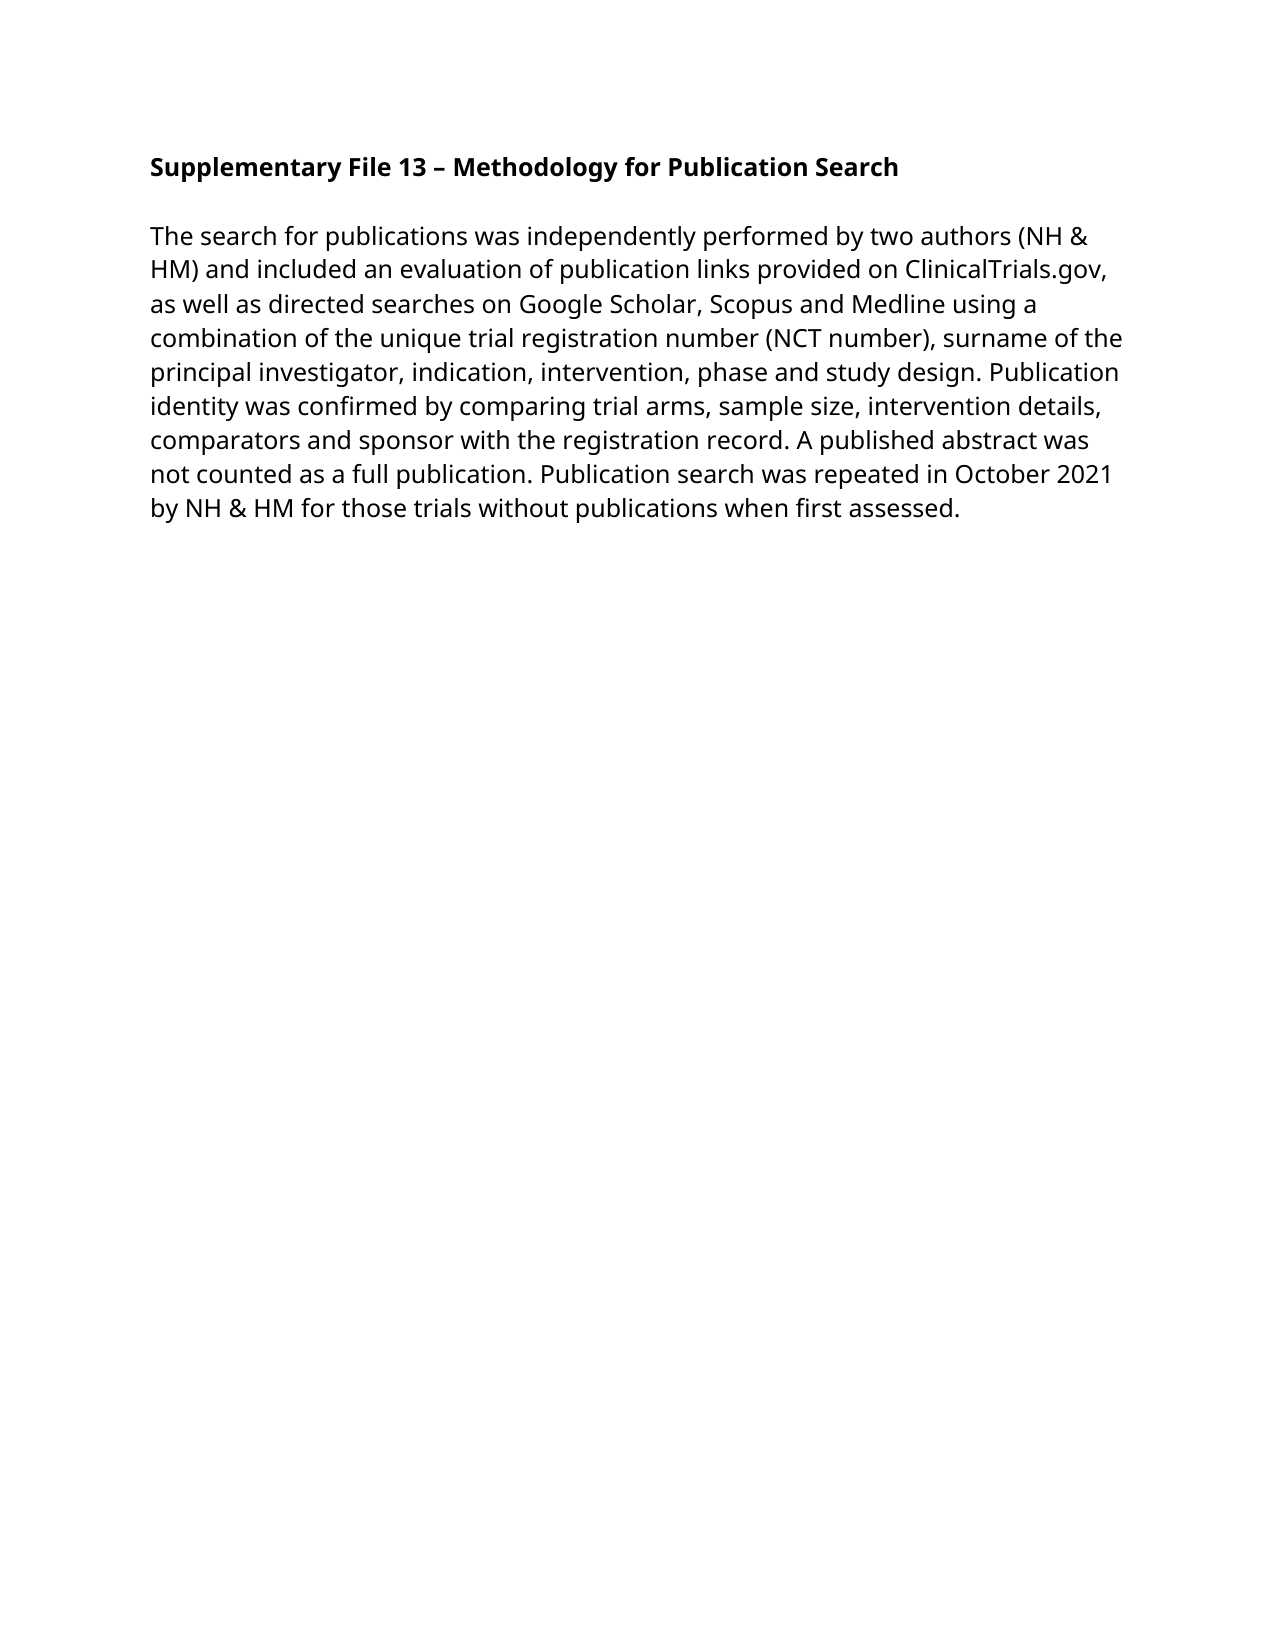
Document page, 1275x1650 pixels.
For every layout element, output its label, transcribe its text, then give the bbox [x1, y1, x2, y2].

text Supplementary File 13 – Methodology for Publication Search [150, 150, 1125, 184]
text The search for publications was independently performed by two authors (NH & HM) and included an evaluation of publication links provided on ClinicalTrials.gov, as well as directed searches on Google Scholar, Scopus and Medline using a combination of the unique trial registration number (NCT number), surname of the principal investigator, indication, intervention, phase and study design. Publication identity was confirmed by comparing trial arms, sample size, intervention details, comparators and sponsor with the registration record. A published abstract was not counted as a full publication. Publication search was repeated in October 2021 by NH & HM for those trials without publications when first assessed. [150, 218, 1125, 525]
